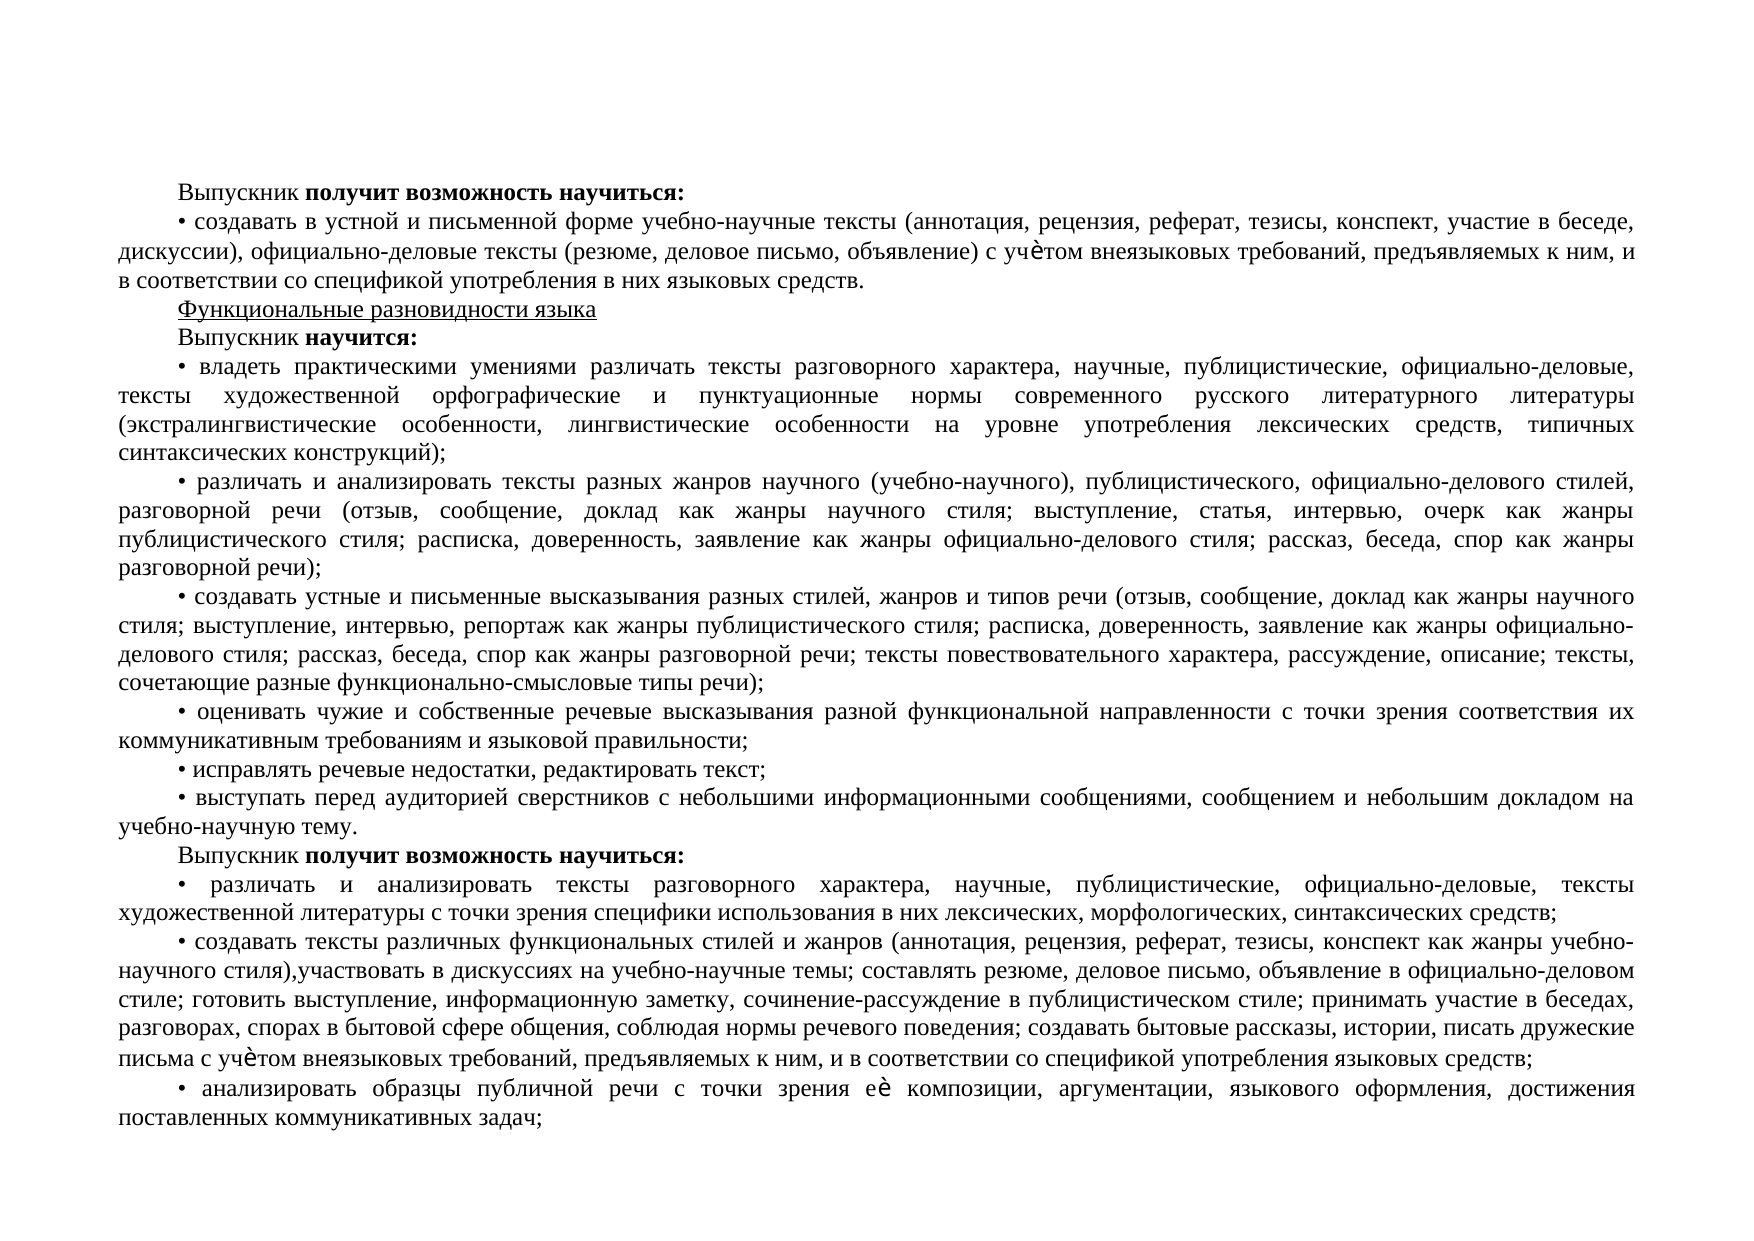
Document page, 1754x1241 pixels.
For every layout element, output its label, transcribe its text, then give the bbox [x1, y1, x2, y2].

text Выпускник научится: [118, 322, 1636, 351]
text • исправлять речевые недостатки, редактировать текст; [118, 754, 1636, 782]
text Выпускник получит возможность научиться: [118, 177, 1636, 206]
text • различать и анализировать тексты разных жанров научного (учебно-научного), публицистического, официально-делового стилей, разговорной речи (отзыв, сообщение, доклад как жанры научного стиля; выступление, статья, интервью, очерк как жанры публицистического стиля; расписка, доверенность, заявление как жанры официально-делового стиля; рассказ, беседа, спор как жанры разговорной речи); [118, 466, 1636, 581]
text • создавать устные и письменные высказывания разных стилей, жанров и типов речи (отзыв, сообщение, доклад как жанры научного стиля; выступление, интервью, репортаж как жанры публицистического стиля; расписка, доверенность, заявление как жанры официально-делового стиля; рассказ, беседа, спор как жанры разговорной речи; тексты повествовательного характера, рассуждение, описание; тексты, сочетающие разные функционально-смысловые типы речи); [118, 581, 1636, 696]
text • различать и анализировать тексты разговорного характера, научные, публицистические, официально-деловые, тексты художественной литературы с точки зрения специфики использования в них лексических, морфологических, синтаксических средств; [118, 869, 1636, 926]
text • владеть практическими умениями различать тексты разговорного характера, научные, публицистические, официально-деловые, тексты художественной орфографические и пунктуационные нормы современного русского литературного литературы (экстралингвистические особенности, лингвистические особенности на уровне употребления лексических средств, типичных синтаксических конструкций); [118, 351, 1636, 466]
text • оценивать чужие и собственные речевые высказывания разной функциональной направленности с точки зрения соответствия их коммуникативным требованиям и языковой правильности; [118, 696, 1636, 754]
text Выпускник получит возможность научиться: [118, 840, 1636, 869]
text Функциональные разновидности языка [118, 294, 1636, 322]
text • создавать тексты различных функциональных стилей и жанров (аннотация, рецензия, реферат, тезисы, конспект как жанры учебно-научного стиля),участвовать в дискуссиях на учебно-научные темы; составлять резюме, деловое письмо, объявление в официально-деловом стиле; готовить выступление, информационную заметку, сочинение-рассуждение в публицистическом стиле; принимать участие в беседах, разговорах, спорах в бытовой сфере общения, соблюдая нормы речевого поведения; создавать бытовые рассказы, истории, писать дружеские письма с учѐтом внеязыковых требований, предъявляемых к ним, и в соответствии со спецификой употребления языковых средств; [118, 926, 1636, 1071]
text • выступать перед аудиторией сверстников с небольшими информационными сообщениями, сообщением и небольшим докладом на учебно-научную тему. [118, 782, 1636, 840]
text • анализировать образцы публичной речи с точки зрения еѐ композиции, аргументации, языкового оформления, достижения поставленных коммуникативных задач; [118, 1071, 1636, 1130]
text • создавать в устной и письменной форме учебно-научные тексты (аннотация, рецензия, реферат, тезисы, конспект, участие в беседе, дискуссии), официально-деловые тексты (резюме, деловое письмо, объявление) с учѐтом внеязыковых требований, предъявляемых к ним, и в соответствии со спецификой употребления в них языковых средств. [118, 206, 1636, 294]
